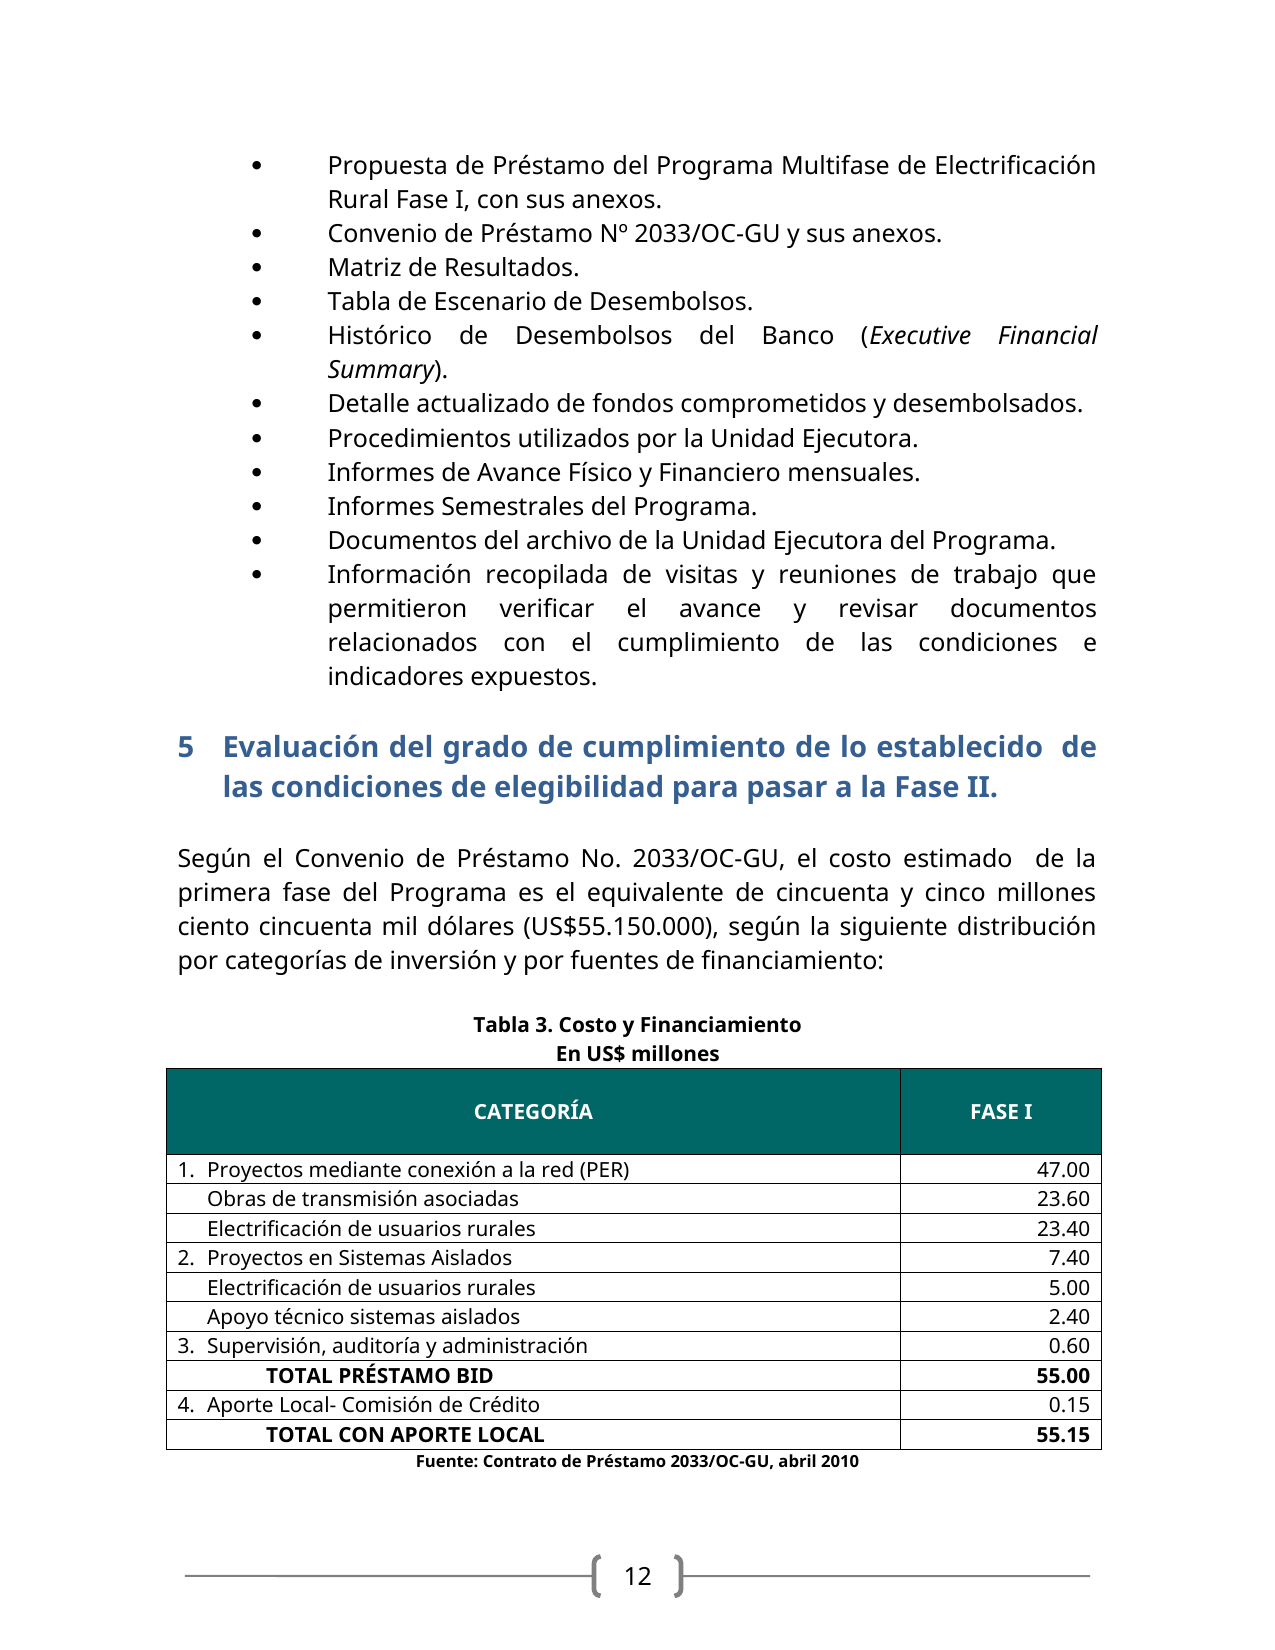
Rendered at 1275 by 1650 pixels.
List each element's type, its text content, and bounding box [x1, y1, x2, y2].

text Según el Convenio de Préstamo No. 2033/OC-GU, el costo estimado de la primera fase del Programa es el equivalente de cincuenta y cinco millones ciento cincuenta mil dólares (US$55.150.000), según la siguiente distribución por categorías de inversión y por fuentes de financiamiento: [177, 840, 1098, 976]
subtitle Evaluación del grado de cumplimiento de lo establecido de las condiciones de elegibilidad para pasar a la Fase II. [177, 727, 1098, 806]
list Información recopilada de visitas y reuniones de trabajo que permitieron verificar el avance y revisar documentos relacionados con el cumplimiento de las condiciones e indicadores expuestos. [252, 556, 1098, 693]
table_cell Proyectos mediante conexión a la red (PER) [167, 1155, 900, 1183]
list Informes de Avance Físico y Financiero mensuales. [252, 454, 1098, 488]
list Propuesta de Préstamo del Programa Multifase de Electrificación Rural Fase I, con sus anexos. [252, 148, 1098, 216]
table_cell 23.60 [901, 1184, 1101, 1213]
table_cell Supervisión, auditoría y administración [167, 1332, 900, 1360]
table_cell 55.15 [901, 1420, 1101, 1448]
table_cell TOTAL CON APORTE LOCAL [167, 1420, 900, 1448]
table_cell 0.60 [901, 1332, 1101, 1360]
table_cell Electrificación de usuarios rurales [167, 1214, 900, 1242]
table_cell 47.00 [901, 1155, 1101, 1183]
list Documentos del archivo de la Unidad Ejecutora del Programa. [252, 522, 1098, 556]
table_cell Proyectos en Sistemas Aislados [167, 1243, 900, 1272]
text En US$ millones [177, 1039, 1098, 1067]
list Procedimientos utilizados por la Unidad Ejecutora. [252, 420, 1098, 454]
table_header FASE I [901, 1069, 1101, 1154]
table_cell 0.15 [901, 1391, 1101, 1419]
text Fuente: Contrato de Préstamo 2033/OC-GU, abril 2010 [177, 1450, 1098, 1472]
table_cell Aporte Local- Comisión de Crédito [167, 1391, 900, 1419]
list Tabla de Escenario de Desembolsos. [252, 284, 1098, 318]
list Convenio de Préstamo Nº 2033/OC-GU y sus anexos. [252, 216, 1098, 250]
table_cell 7.40 [901, 1243, 1101, 1272]
table_cell 5.00 [901, 1273, 1101, 1301]
text Tabla 3. Costo y Financiamiento [177, 1011, 1098, 1039]
list Matriz de Resultados. [252, 250, 1098, 284]
table_cell TOTAL PRÉSTAMO BID [167, 1361, 900, 1389]
list Histórico de Desembolsos del Banco (Executive Financial Summary). [252, 318, 1098, 386]
table_cell 55.00 [901, 1361, 1101, 1389]
table_header CATEGORÍA [167, 1069, 900, 1154]
table_cell Apoyo técnico sistemas aislados [167, 1302, 900, 1331]
list Informes Semestrales del Programa. [252, 488, 1098, 522]
table_cell Obras de transmisión asociadas [167, 1184, 900, 1213]
table_cell 23.40 [901, 1214, 1101, 1242]
list Detalle actualizado de fondos comprometidos y desembolsados. [252, 386, 1098, 420]
table_cell Electrificación de usuarios rurales [167, 1273, 900, 1301]
table_cell 2.40 [901, 1302, 1101, 1331]
